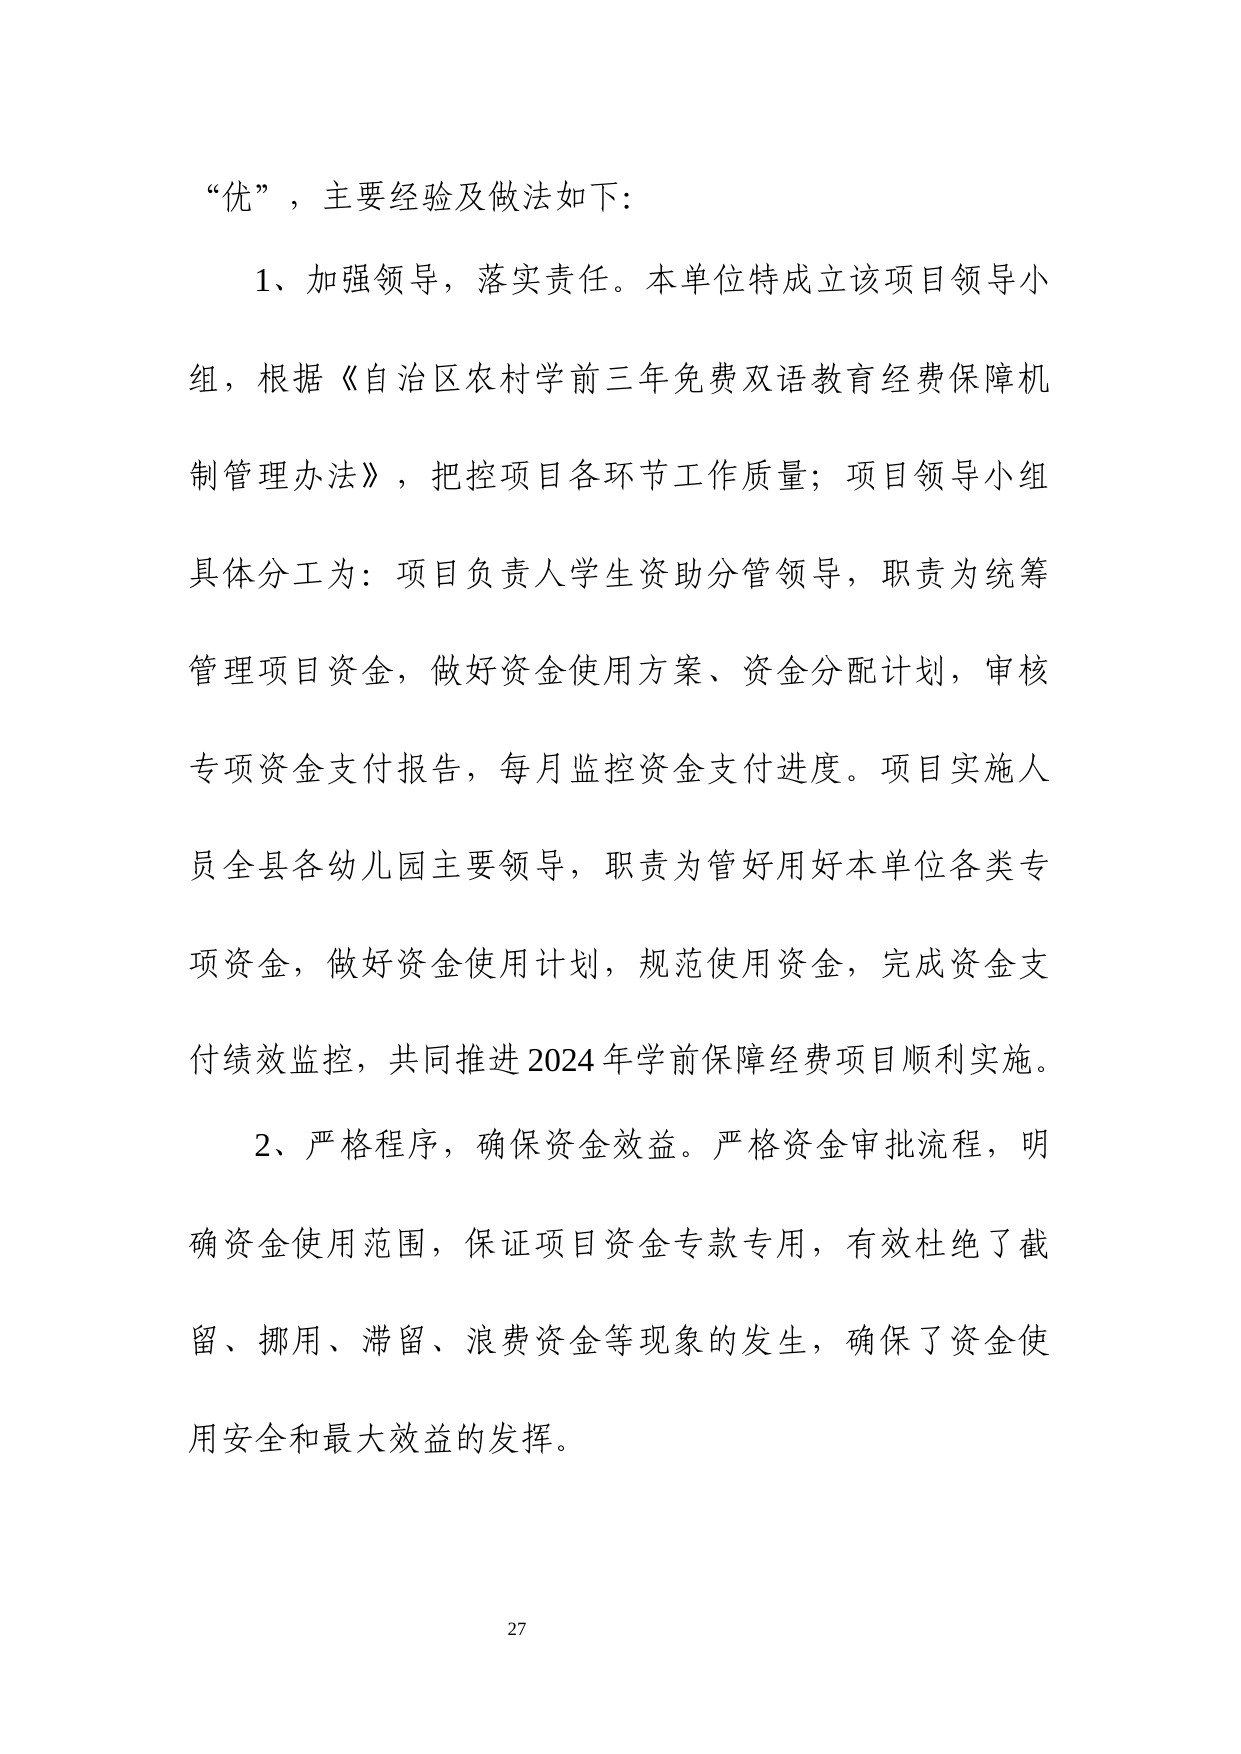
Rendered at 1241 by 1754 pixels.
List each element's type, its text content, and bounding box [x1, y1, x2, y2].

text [187, 162, 1053, 227]
text 2、严格程序，确保资金效益。严格资金审批流程，明确资金使用范围，保证项目资金专款专用，有效杜绝了截留、挪用、滞留、浪费资金等现象的发生，确保了资金使用安全和最大效益的发挥。 [187, 1111, 1053, 1469]
text 1、加强领导，落实责任。本单位特成立该项目领导小组，根据《自治区农村学前三年免费双语教育经费保障机制管理办法》，把控项目各环节工作质量；项目领导小组具体分工为：项目负责人学生资助分管领导，职责为统筹管理项目资金，做好资金使用方案、资金分配计划，审核专项资金支付报告，每月监控资金支付进度。项目实施人员全县各幼儿园主要领导，职责为管好用好本单位各类专项资金，做好资金使用计划，规范使用资金，完成资金支付绩效监控，共同推进2024年学前保障经费项目顺利实施。 [187, 246, 1053, 1091]
